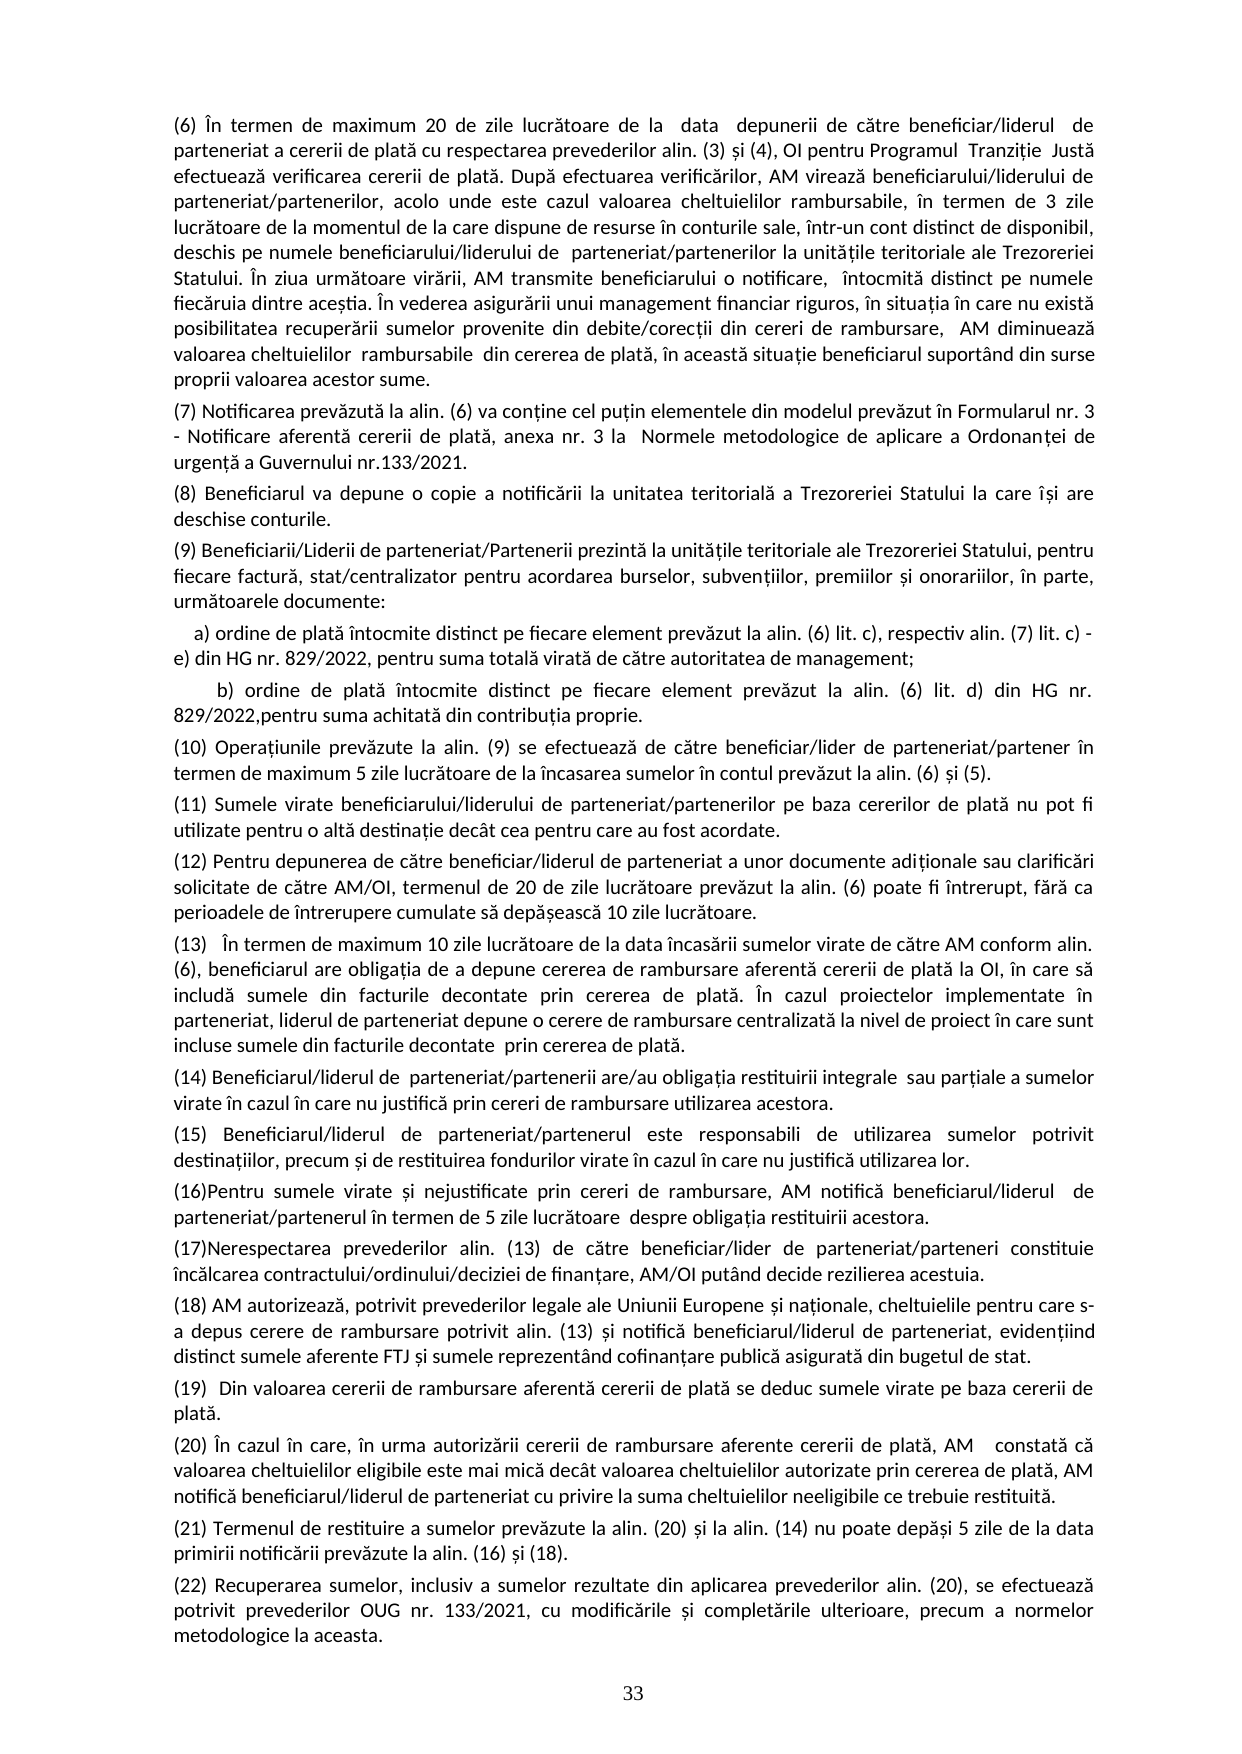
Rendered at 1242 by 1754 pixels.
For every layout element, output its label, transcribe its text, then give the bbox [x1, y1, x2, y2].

text (11) Sumele virate beneficiarului/liderului de parteneriat/partenerilor pe baza cererilor de plată nu pot fi utilizate pentru o altă destinaţie decât cea pentru care au fost acordate. [173, 791, 1096, 842]
text (17)Nerespectarea prevederilor alin. (13) de către beneficiar/lider de parteneriat/parteneri constituie încălcarea contractului/ordinului/deciziei de finanţare, AM/OI putând decide rezilierea acestuia. [173, 1236, 1096, 1286]
text b) ordine de plată întocmite distinct pe fiecare element prevăzut la alin. (6) lit. d) din HG nr. 829/2022,pentru suma achitată din contribuţia proprie. [173, 677, 1095, 728]
text a) ordine de plată întocmite distinct pe fiecare element prevăzut la alin. (6) lit. c), respectiv alin. (7) lit. c) - e) din HG nr. 829/2022, pentru suma totală virată de către autoritatea de management; [173, 620, 1095, 671]
text (19) Din valoarea cererii de rambursare aferentă cererii de plată se deduc sumele virate pe baza cererii de plată. [173, 1375, 1096, 1426]
text (6) În termen de maximum 20 de zile lucrătoare de la data depunerii de către beneficiar/liderul de parteneriat a cererii de plată cu respectarea prevederilor alin. (3) şi (4), OI pentru Programul Tranziție Justă efectuează verificarea cererii de plată. După efectuarea verificărilor, AM virează beneficiarului/liderului de parteneriat/partenerilor, acolo unde este cazul valoarea cheltuielilor rambursabile, în termen de 3 zile lucrătoare de la momentul de la care dispune de resurse în conturile sale, într-un cont distinct de disponibil, deschis pe numele beneficiarului/liderului de parteneriat/partenerilor la unităţile teritoriale ale Trezoreriei Statului. În ziua următoare virării, AM transmite beneficiarului o notificare, întocmită distinct pe numele fiecăruia dintre aceştia. În vederea asigurării unui management financiar riguros, în situaţia în care nu există posibilitatea recuperării sumelor provenite din debite/corecţii din cereri de rambursare, AM diminuează valoarea cheltuielilor rambursabile din cererea de plată, în această situaţie beneficiarul suportând din surse proprii valoarea acestor sume. [173, 112, 1096, 392]
text (18) AM autorizează, potrivit prevederilor legale ale Uniunii Europene şi naţionale, cheltuielile pentru care s-a depus cerere de rambursare potrivit alin. (13) şi notifică beneficiarul/liderul de parteneriat, evidenţiind distinct sumele aferente FTJ şi sumele reprezentând cofinanţare publică asigurată din bugetul de stat. [173, 1293, 1096, 1369]
text (20) În cazul în care, în urma autorizării cererii de rambursare aferente cererii de plată, AM constată că valoarea cheltuielilor eligibile este mai mică decât valoarea cheltuielilor autorizate prin cererea de plată, AM notifică beneficiarul/liderul de parteneriat cu privire la suma cheltuielilor neeligibile ce trebuie restituită. [173, 1432, 1096, 1508]
text (9) Beneficiarii/Liderii de parteneriat/Partenerii prezintă la unităţile teritoriale ale Trezoreriei Statului, pentru fiecare factură, stat/centralizator pentru acordarea burselor, subvenţiilor, premiilor şi onorariilor, în parte, următoarele documente: [173, 538, 1095, 614]
text (15) Beneficiarul/liderul de parteneriat/partenerul este responsabili de utilizarea sumelor potrivit destinaţiilor, precum şi de restituirea fondurilor virate în cazul în care nu justifică utilizarea lor. [173, 1121, 1096, 1172]
text (16)Pentru sumele virate şi nejustificate prin cereri de rambursare, AM notifică beneficiarul/liderul de parteneriat/partenerul în termen de 5 zile lucrătoare despre obligaţia restituirii acestora. [173, 1178, 1096, 1229]
text (14) Beneficiarul/liderul de parteneriat/partenerii are/au obligaţia restituirii integrale sau parţiale a sumelor virate în cazul în care nu justifică prin cereri de rambursare utilizarea acestora. [173, 1064, 1096, 1115]
text (8) Beneficiarul va depune o copie a notificării la unitatea teritorială a Trezoreriei Statului la care îşi are deschise conturile. [173, 481, 1096, 531]
text (13) În termen de maximum 10 zile lucrătoare de la data încasării sumelor virate de către AM conform alin. (6), beneficiarul are obligaţia de a depune cererea de rambursare aferentă cererii de plată la OI, în care să includă sumele din facturile decontate prin cererea de plată. În cazul proiectelor implementate în parteneriat, liderul de parteneriat depune o cerere de rambursare centralizată la nivel de proiect în care sunt incluse sumele din facturile decontate prin cererea de plată. [173, 931, 1096, 1058]
text (12) Pentru depunerea de către beneficiar/liderul de parteneriat a unor documente adiţionale sau clarificări solicitate de către AM/OI, termenul de 20 de zile lucrătoare prevăzut la alin. (6) poate fi întrerupt, fără ca perioadele de întrerupere cumulate să depăşească 10 zile lucrătoare. [173, 848, 1096, 925]
text (21) Termenul de restituire a sumelor prevăzute la alin. (20) şi la alin. (14) nu poate depăşi 5 zile de la data primirii notificării prevăzute la alin. (16) şi (18). [173, 1515, 1094, 1566]
text (7) Notificarea prevăzută la alin. (6) va conţine cel puţin elementele din modelul prevăzut în Formularul nr. 3 - Notificare aferentă cererii de plată, anexa nr. 3 la Normele metodologice de aplicare a Ordonanţei de urgenţă a Guvernului nr.133/2021. [173, 398, 1096, 474]
text (22) Recuperarea sumelor, inclusiv a sumelor rezultate din aplicarea prevederilor alin. (20), se efectuează potrivit prevederilor OUG nr. 133/2021, cu modificările și completările ulterioare, precum a normelor metodologice la aceasta. [173, 1572, 1096, 1648]
text (10) Operaţiunile prevăzute la alin. (9) se efectuează de către beneficiar/lider de parteneriat/partener în termen de maximum 5 zile lucrătoare de la încasarea sumelor în contul prevăzut la alin. (6) şi (5). [173, 734, 1096, 785]
